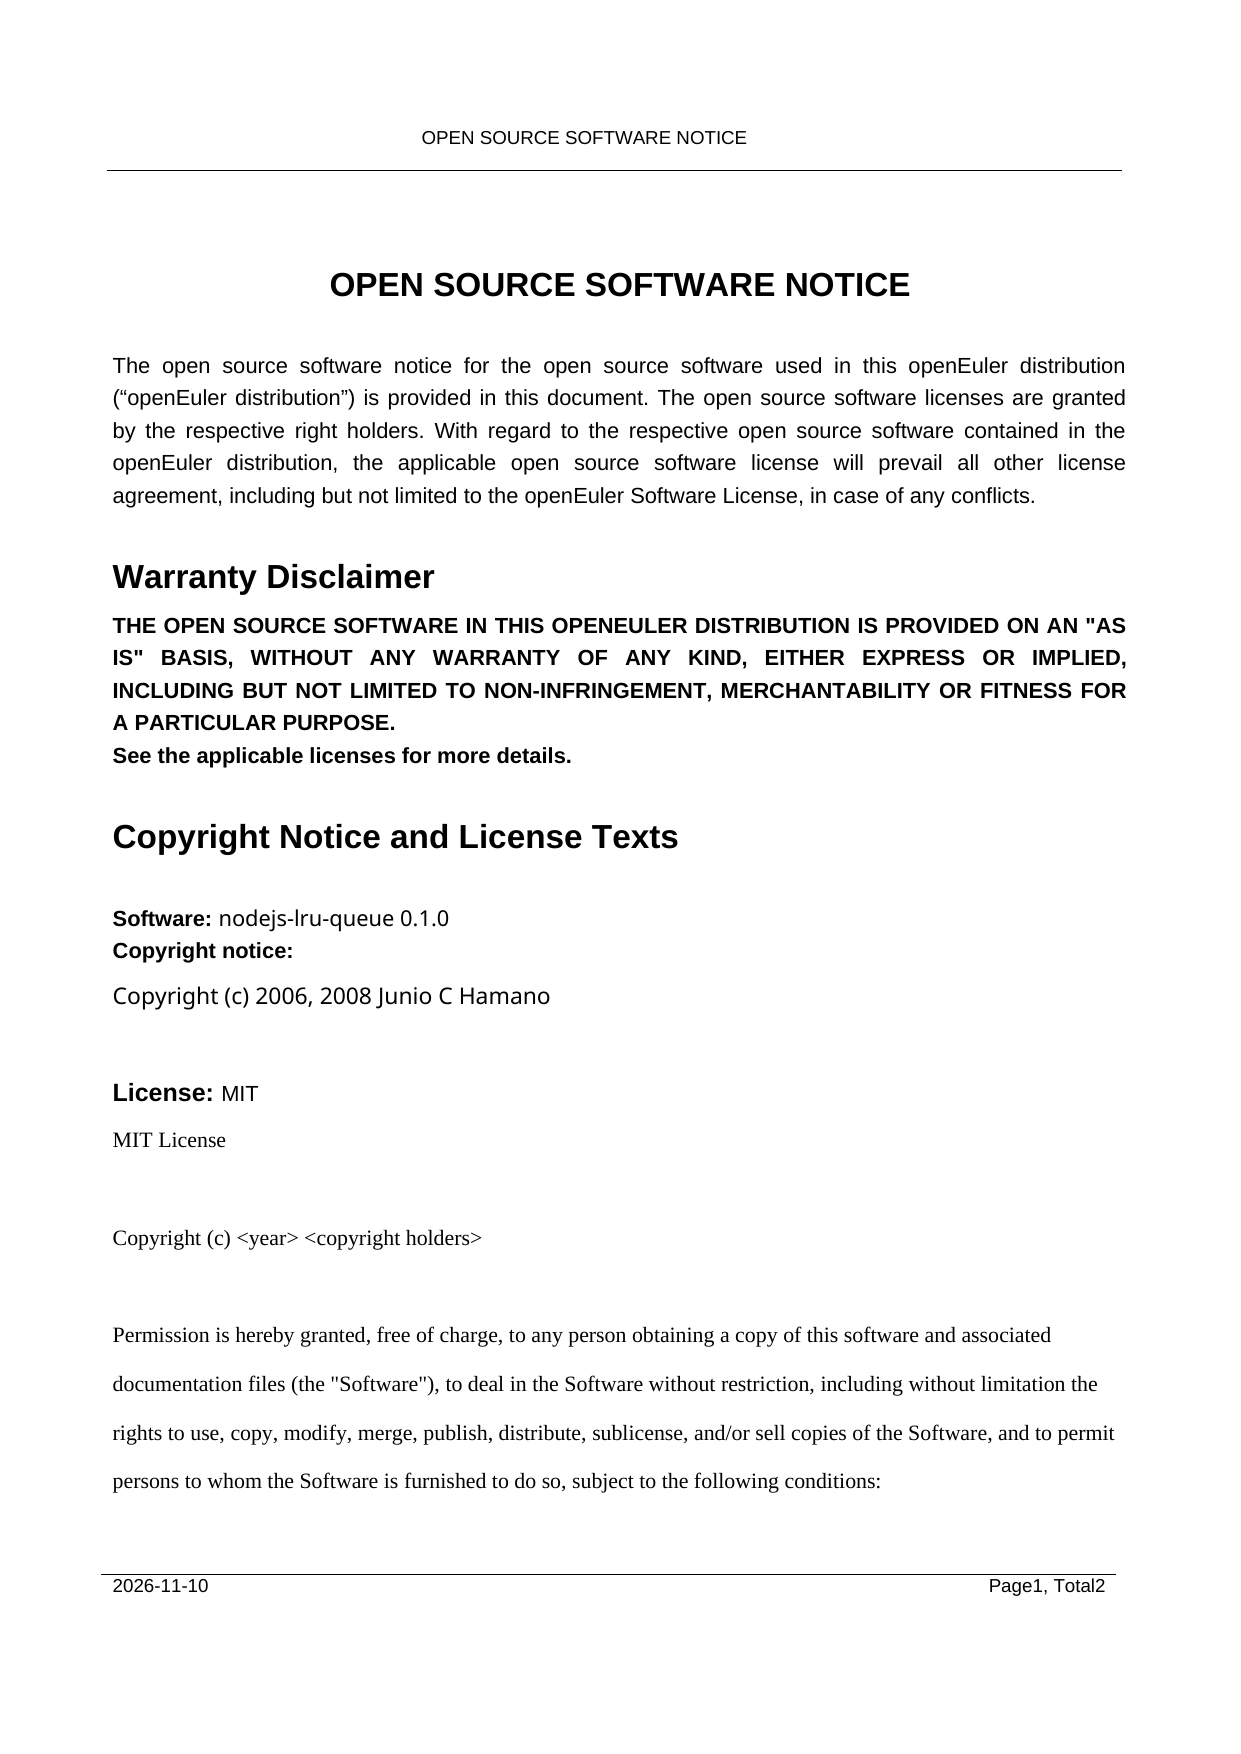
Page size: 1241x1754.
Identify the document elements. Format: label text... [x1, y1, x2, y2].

text THE OPEN SOURCE SOFTWARE IN THIS OPENEULER DISTRIBUTION IS PROVIDED ON AN "AS IS" BASIS, WITHOUT ANY WARRANTY OF ANY KIND, EITHER EXPRESS OR IMPLIED, INCLUDING BUT NOT LIMITED TO NON-INFRINGEMENT, MERCHANTABILITY OR FITNESS FOR A PARTICULAR PURPOSE. See the applicable licenses for more details. [112, 609, 1128, 771]
text Warranty Disclaimer [112, 544, 1128, 609]
text License: MIT [112, 1077, 1128, 1109]
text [112, 1123, 1128, 1497]
text The open source software notice for the open source software used in this openEuler distribution (“openEuler distribution”) is provided in this document. The open source software licenses are granted by the respective right holders. With regard to the respective open source software contained in the openEuler distribution, the applicable open source software license will prevail all other license agreement, including but not limited to the openEuler Software License, in case of any conflicts. [112, 349, 1128, 511]
text Software: nodejs-lru-queue 0.1.0 [112, 901, 1128, 934]
text Copyright Notice and License Texts [112, 804, 1128, 869]
text Copyright notice: [112, 934, 1128, 966]
text OPEN SOURCE SOFTWARE NOTICE [112, 251, 1128, 316]
text Copyright (c) 2006, 2008 Junio C Hamano [112, 979, 1128, 1060]
